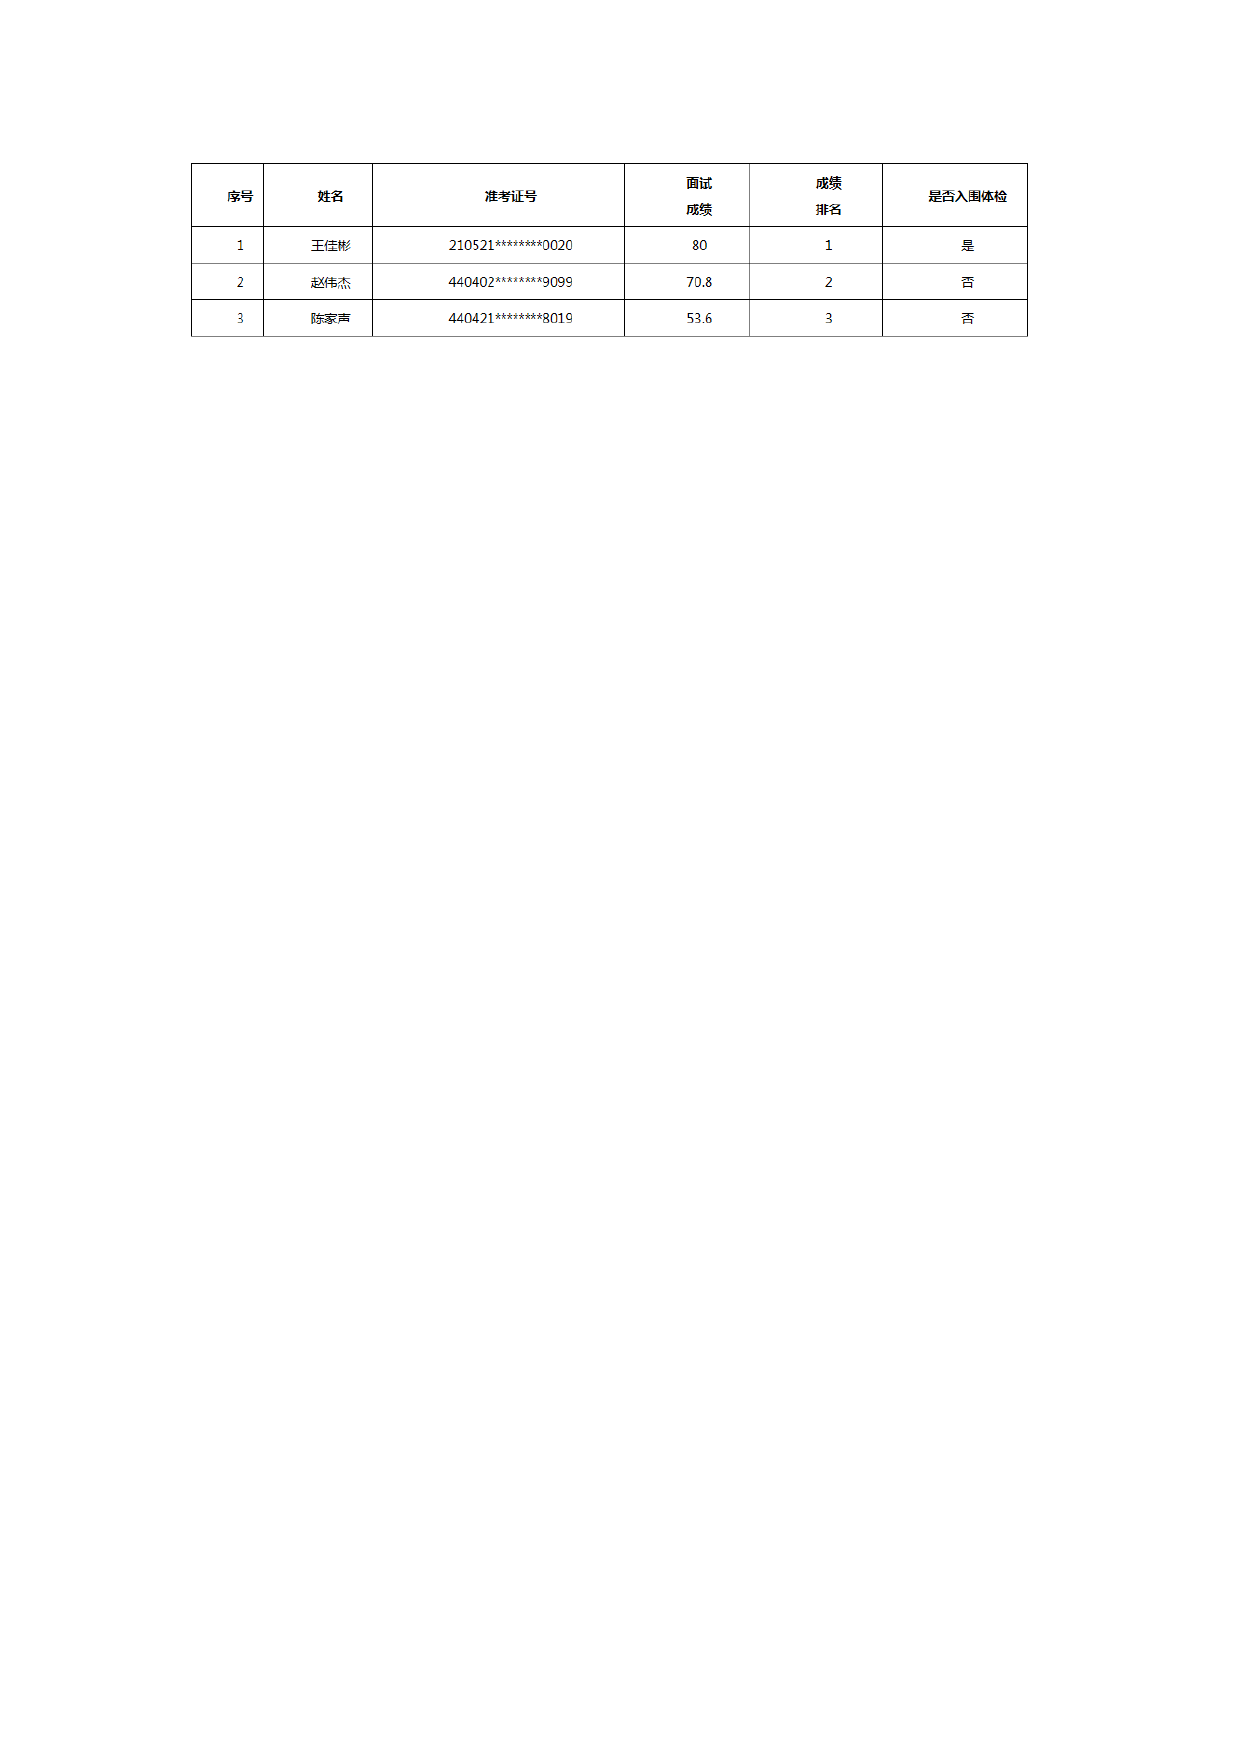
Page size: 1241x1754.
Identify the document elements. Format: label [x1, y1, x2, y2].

picture [187, 162, 1052, 337]
